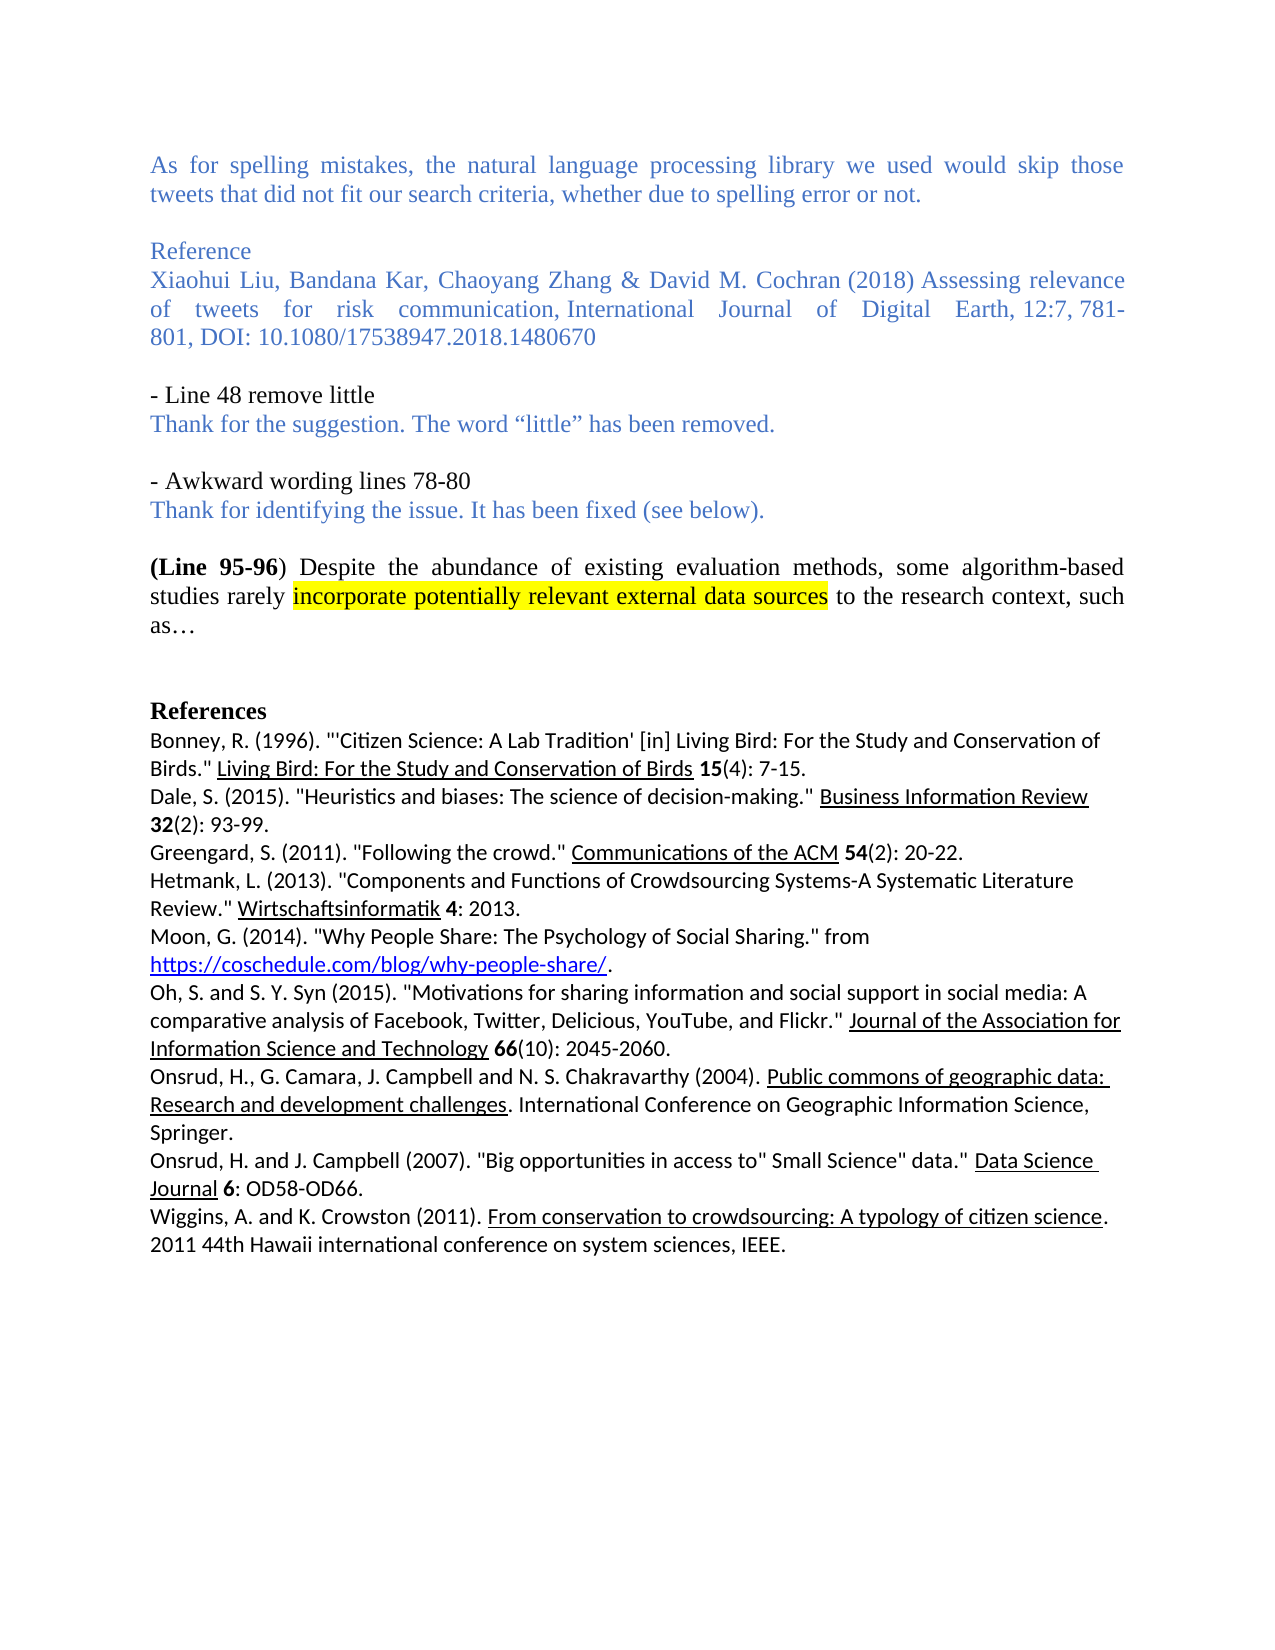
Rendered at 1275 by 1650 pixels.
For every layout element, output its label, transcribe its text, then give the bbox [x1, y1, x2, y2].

text Oh, S. and S. Y. Syn (2015). "Motivations for sharing information and social support in social media: A comparative analysis of Facebook, Twitter, Delicious, YouTube, and Flickr." Journal of the Association for Information Science and Technology 66(10): 2045-2060. [150, 978, 1125, 1062]
text Greengard, S. (2011). "Following the crowd." Communications of the ACM 54(2): 20-22. [150, 838, 1125, 866]
text Moon, G. (2014). "Why People Share: The Psychology of Social Sharing." from https://coschedule.com/blog/why-people-share/. [150, 922, 1125, 978]
text Onsrud, H. and J. Campbell (2007). "Big opportunities in access to" Small Science" data." Data Science Journal 6: OD58-OD66. [150, 1146, 1125, 1202]
text Onsrud, H., G. Camara, J. Campbell and N. S. Chakravarthy (2004). Public commons of geographic data: Research and development challenges. International Conference on Geographic Information Science, Springer. [150, 1062, 1125, 1146]
text Thank for identifying the issue. It has been fixed (see below). [150, 495, 1125, 524]
text Thank for the suggestion. The word “little” has been removed. [150, 409, 1125, 437]
text Reference [150, 236, 1125, 265]
text (Line 95-96) Despite the abundance of existing evaluation methods, some algorithm-based studies rarely incorporate potentially relevant external data sources to the research context, such as… [150, 552, 1125, 639]
text - Awkward wording lines 78-80 [150, 466, 1125, 495]
text References [150, 696, 1125, 725]
text Xiaohui Liu, Bandana Kar, Chaoyang Zhang & David M. Cochran (2018) Assessing relevance of tweets for risk communication, International Journal of Digital Earth, 12:7, 781-801, DOI: 10.1080/17538947.2018.1480670 [150, 265, 1125, 351]
text Wiggins, A. and K. Crowston (2011). From conservation to crowdsourcing: A typology of citizen science. 2011 44th Hawaii international conference on system sciences, IEEE. [150, 1202, 1125, 1258]
text As for spelling mistakes, the natural language processing library we used would skip those tweets that did not fit our search criteria, whether due to spelling error or not. [150, 150, 1125, 207]
text Dale, S. (2015). "Heuristics and biases: The science of decision-making." Business Information Review 32(2): 93-99. [150, 782, 1125, 838]
text Bonney, R. (1996). "'Citizen Science: A Lab Tradition' [in] Living Bird: For the Study and Conservation of Birds." Living Bird: For the Study and Conservation of Birds 15(4): 7-15. [150, 725, 1125, 782]
text - Line 48 remove little [150, 380, 1125, 409]
text Hetmank, L. (2013). "Components and Functions of Crowdsourcing Systems-A Systematic Literature Review." Wirtschaftsinformatik 4: 2013. [150, 866, 1125, 922]
